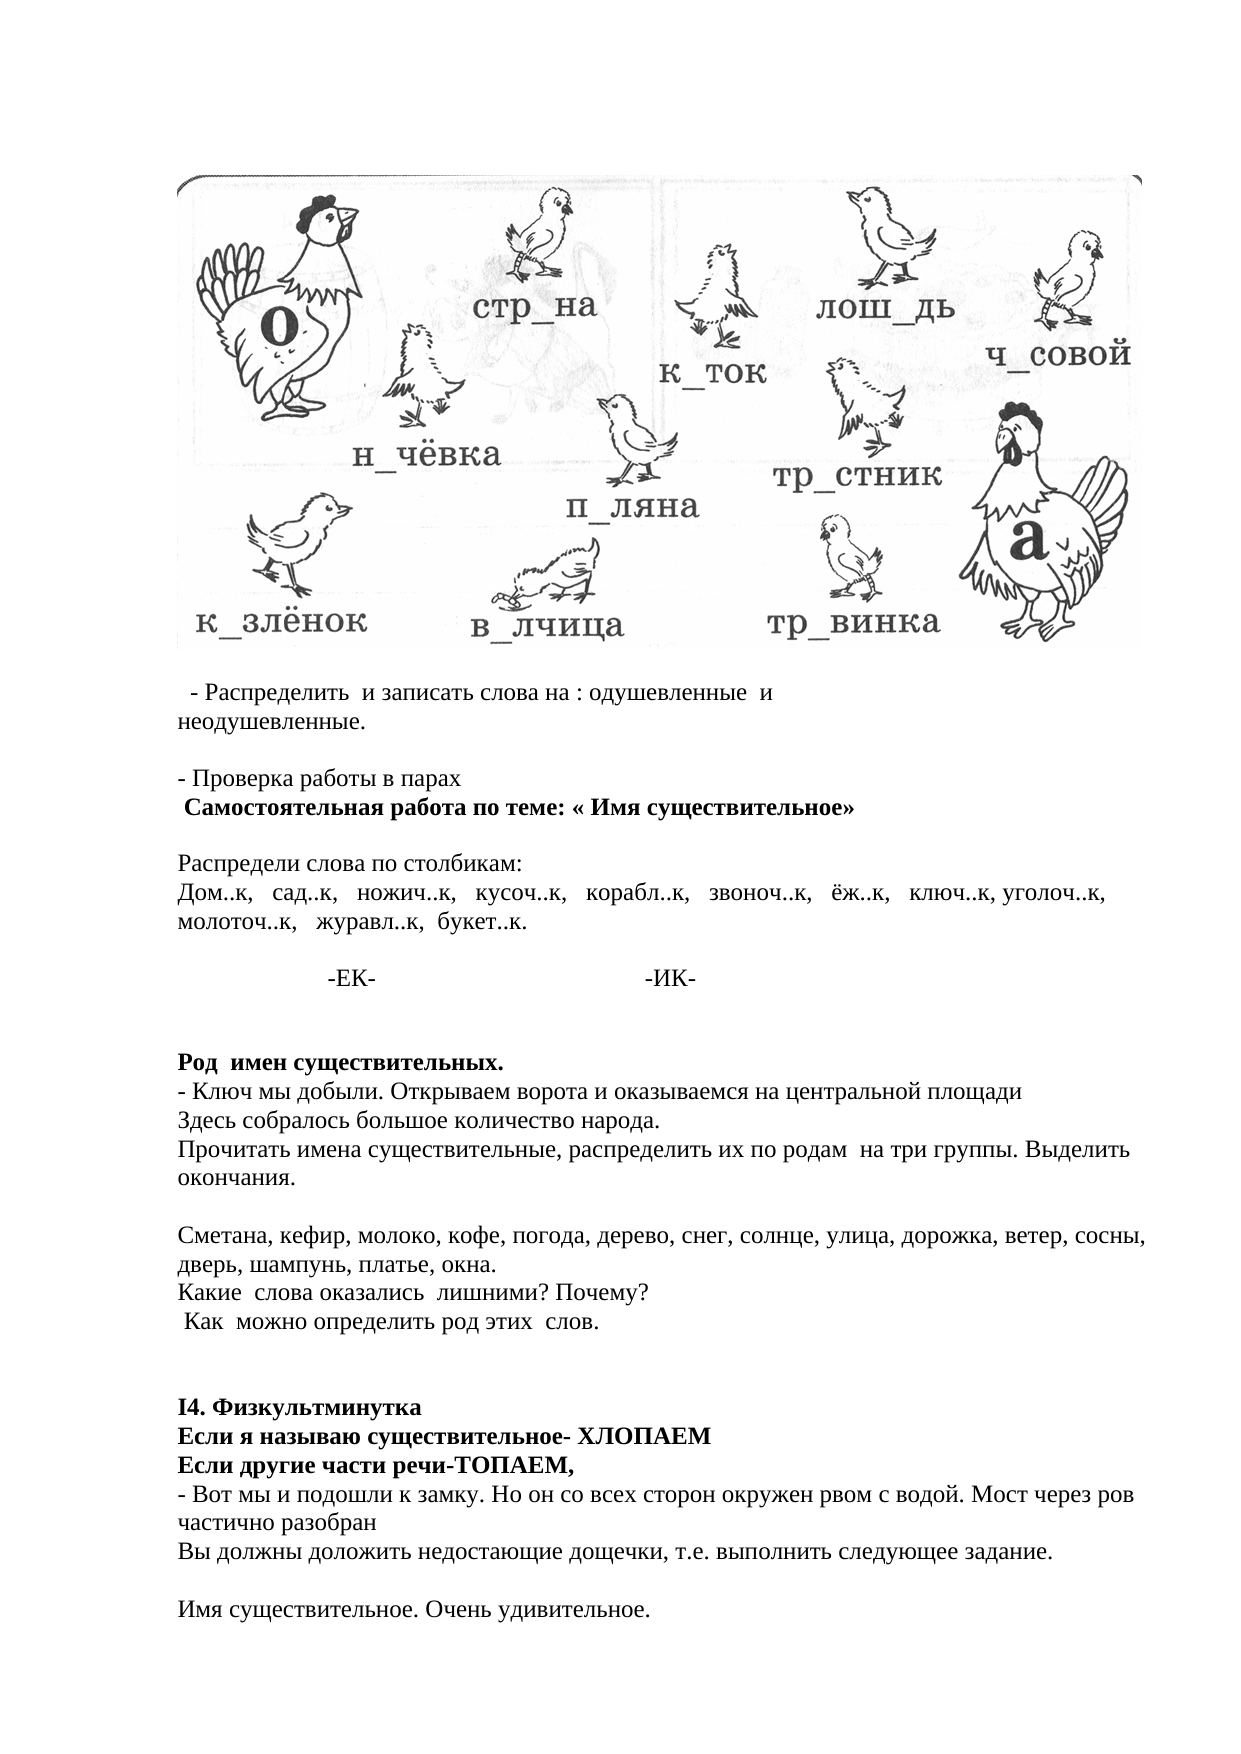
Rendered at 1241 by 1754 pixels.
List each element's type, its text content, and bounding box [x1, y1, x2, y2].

text Если я называю существительное- ХЛОПАЕМ [177, 1421, 1152, 1450]
text Вы должны доложить недостающие дощечки, т.е. выполнить следующее задание. [177, 1536, 1152, 1565]
text Сметана, кефир, молоко, кофе, погода, дерево, снег, солнце, улица, дорожка, ветер, сосны, дверь, шампунь, платье, окна. [177, 1220, 1152, 1277]
text I4. Физкультминутка [177, 1392, 1152, 1421]
list Род имен существительных. [177, 1047, 1152, 1076]
text Распредели слова по столбикам: [177, 848, 1152, 877]
text Имя существительное. Очень удивительное. [177, 1594, 1152, 1622]
text - Проверка работы в парах [177, 763, 1152, 792]
text Прочитать имена существительные, распределить их по родам на три группы. Выделить окончания. [177, 1134, 1152, 1191]
text Какие слова оказались лишними? Почему? [177, 1277, 1152, 1306]
text Здесь собралось большое количество народа. [177, 1105, 1152, 1134]
text - Ключ мы добыли. Открываем ворота и оказываемся на центральной площади [177, 1076, 1152, 1105]
text Как можно определить род этих слов. [177, 1306, 1152, 1335]
picture [177, 175, 1142, 649]
text Дом..к, сад..к, ножич..к, кусоч..к, корабл..к, звоноч..к, ёж..к, ключ..к, уголоч..к, молоточ..к, журавл..к, букет..к. [177, 877, 1152, 935]
text -ЕК- -ИК- [177, 963, 1152, 991]
text Самостоятельная работа по теме: « Имя существительное» [177, 792, 1152, 820]
text Если другие части речи-ТОПАЕМ, [177, 1450, 1152, 1479]
text - Распределить и записать слова на : одушевленные и неодушевленные. [177, 677, 1152, 735]
text - Вот мы и подошли к замку. Но он со всех сторон окружен рвом с водой. Мост через ров частично разобран [177, 1479, 1152, 1536]
